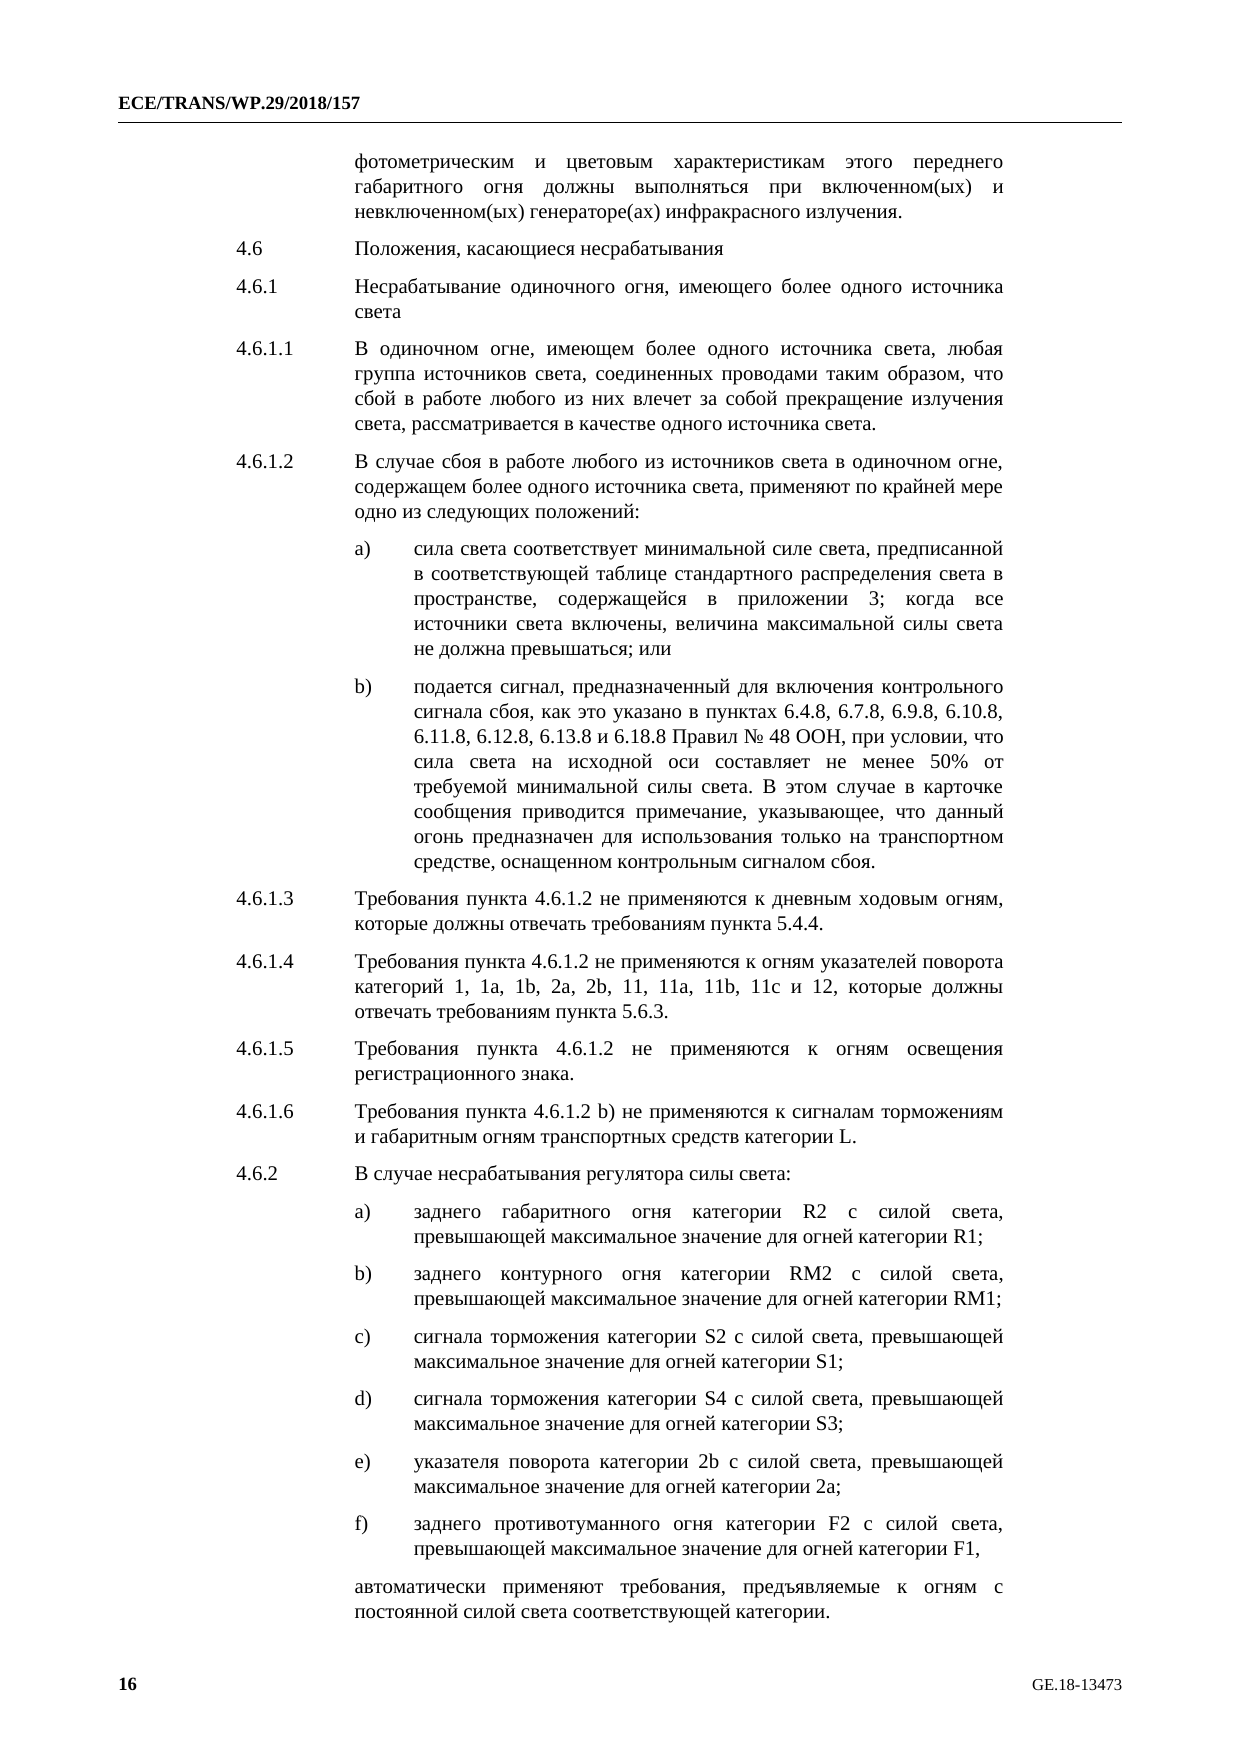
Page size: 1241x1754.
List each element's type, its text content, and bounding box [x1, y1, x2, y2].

text 4.6.1.5 Требования пункта 4.6.1.2 не применяются к огням освещения регистрационного знака. [236, 1035, 1004, 1085]
text 4.6.1.1 В одиночном огне, имеющем более одного источника света, любая группа источников света, соединенных проводами таким образом, что сбой в работе любого из них влечет за собой прекращение излучения света, рассматривается в качестве одного источника света. [236, 335, 1004, 435]
text 4.6.1.3 Требования пункта 4.6.1.2 не применяются к дневным ходовым огням, которые должны отвечать требованиям пункта 5.4.4. [236, 885, 1004, 935]
text 4.6.1.4 Требования пункта 4.6.1.2 не применяются к огням указателей поворота категорий 1, 1a, 1b, 2a, 2b, 11, 11a, 11b, 11c и 12, которые должны отвечать требованиям пункта 5.6.3. [236, 948, 1004, 1023]
text a) заднего габаритного огня категории R2 с силой света, превышающей максимальное значение для огней категории R1; [354, 1198, 1004, 1248]
text b) подается сигнал, предназначенный для включения контрольного сигнала сбоя, как это указано в пунктах 6.4.8, 6.7.8, 6.9.8, 6.10.8, 6.11.8, 6.12.8, 6.13.8 и 6.18.8 Правил № 48 ООН, при условии, что сила света на исходной оси составляет не менее 50% от требуемой минимальной силы света. В этом случае в карточке сообщения приводится примечание, указывающее, что данный огонь предназначен для использования только на транспортном средстве, оснащенном контрольным сигналом сбоя. [354, 673, 1004, 873]
text 4.6.1.2 В случае сбоя в работе любого из источников света в одиночном огне, содержащем более одного источника света, применяют по крайней мере одно из следующих положений: [236, 448, 1004, 523]
text 4.6 Положения, касающиеся несрабатывания [236, 235, 1004, 260]
text b) заднего контурного огня категории RM2 с силой света, превышающей максимальное значение для огней категории RM1; [354, 1260, 1004, 1310]
text a) сила света соответствует минимальной силе света, предписанной в соответствующей таблице стандартного распределения света в пространстве, содержащейся в приложении 3; когда все источники света включены, величина максимальной силы света не должна превышаться; или [354, 535, 1004, 660]
text e) указателя поворота категории 2b с силой света, превышающей максимальное значение для огней категории 2a; [354, 1448, 1004, 1498]
text d) сигнала торможения категории S4 с силой света, превышающей максимальное значение для огней категории S3; [354, 1385, 1004, 1435]
text 4.6.1 Несрабатывание одиночного огня, имеющего более одного источника света [236, 273, 1004, 323]
text 4.6.1.6 Требования пункта 4.6.1.2 b) не применяются к сигналам торможениям и габаритным огням транспортных средств категории L. [236, 1098, 1004, 1148]
text 4.6.2 В случае несрабатывания регулятора силы света: [236, 1160, 1004, 1185]
text f) заднего противотуманного огня категории F2 с силой света, превышающей максимальное значение для огней категории F1, [354, 1510, 1004, 1560]
text автоматически применяют требования, предъявляемые к огням с постоянной силой света соответствующей категории. [354, 1573, 1004, 1623]
text c) сигнала торможения категории S2 с силой света, превышающей максимальное значение для огней категории S1; [354, 1323, 1004, 1373]
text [236, 148, 1004, 223]
